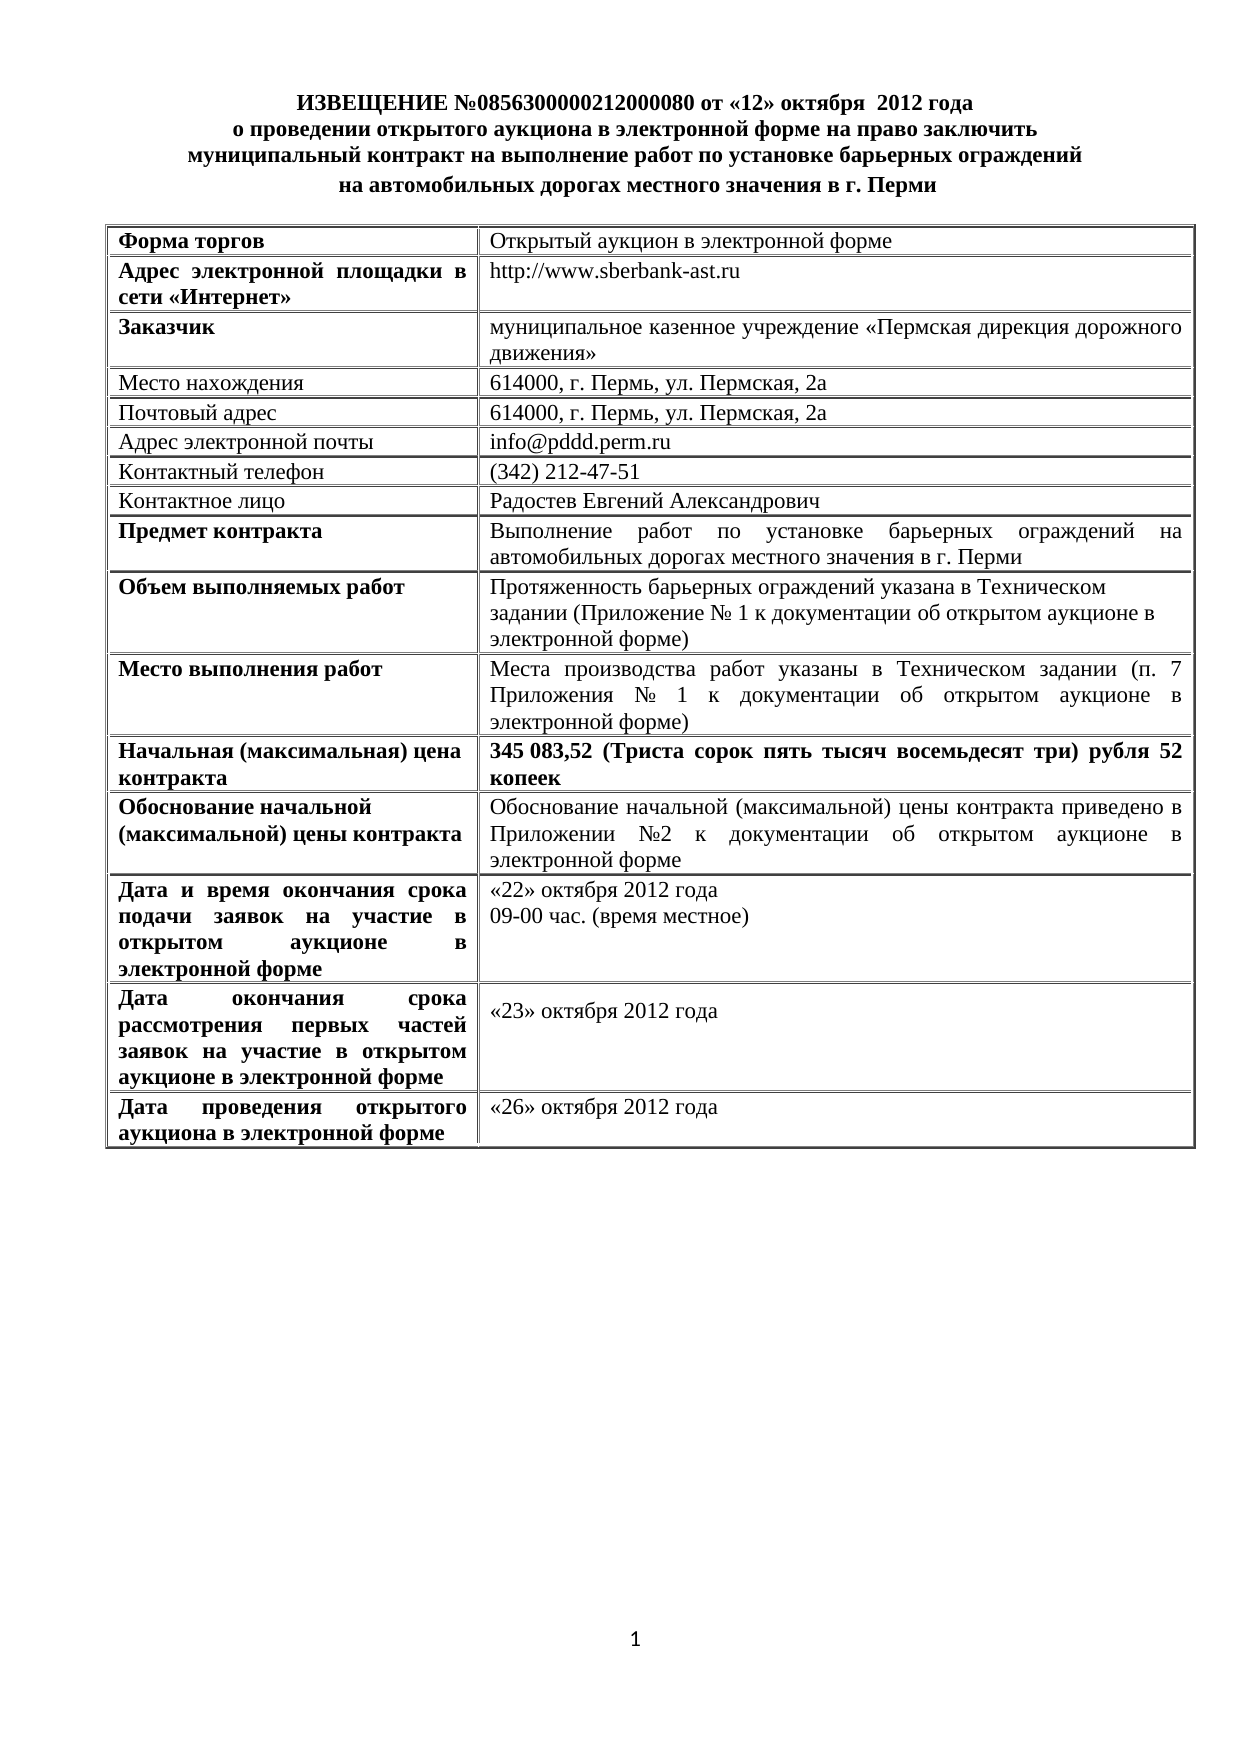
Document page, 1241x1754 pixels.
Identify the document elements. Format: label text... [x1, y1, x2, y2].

text о проведении открытого аукциона в электронной форме на право заключить [118, 115, 1152, 141]
table_cell Контактное лицо [108, 484, 477, 514]
table_cell Объем выполняемых работ [107, 570, 477, 652]
table_cell info@pddd.perm.ru [480, 425, 1193, 454]
table_cell «23» октября 2012 года [480, 981, 1193, 1090]
table_cell Контактный телефон [107, 455, 477, 484]
table_cell муниципальное казенное учреждение «Пермская дирекция дорожного движения» [480, 310, 1193, 366]
table_cell (342) 212-47-51 [480, 455, 1194, 484]
table_header Форма торгов [108, 228, 478, 254]
table_cell Дата и время окончания срока подачи заявок на участие в открытом аукционе в электронной форме [107, 873, 477, 981]
table_cell Место выполнения работ [108, 652, 477, 734]
table_cell Почтовый адрес [107, 395, 478, 425]
table_cell «26» октября 2012 года [478, 1090, 1193, 1146]
table_cell Адрес электронной площадки в сети «Интернет» [108, 254, 477, 310]
table_cell Предмет контракта [108, 514, 477, 569]
table_cell http://www.sberbank-ast.ru [480, 254, 1193, 310]
table_cell Адрес электронной почты [108, 425, 477, 454]
table_cell Обоснование начальной (максимальной) цены контракта приведено в Приложении №2 к документации об открытом аукционе в электронной форме [480, 790, 1193, 872]
table_cell 614000, г. Пермь, ул. Пермская, 2а [480, 366, 1193, 395]
table_cell «22» октября 2012 года 09-00 час. (время местное) [480, 873, 1194, 981]
table_cell Места производства работ указаны в Техническом задании (п. 7 Приложения № 1 к документации об открытом аукционе в электронной форме) [480, 652, 1193, 734]
text на автомобильных дорогах местного значения в г. Перми [118, 172, 1152, 198]
table_header Открытый аукцион в электронной форме [478, 225, 1194, 254]
table_cell Дата окончания срока рассмотрения первых частей заявок на участие в открытом аукционе в электронной форме [108, 981, 477, 1090]
table_cell Протяженность барьерных ограждений указана в Техническом задании (Приложение № 1 к документации об открытом аукционе в электронной форме) [480, 570, 1194, 652]
text муниципальный контракт на выполнение работ по установке барьерных ограждений [118, 141, 1152, 168]
text ИЗВЕЩЕНИЕ №0856300000212000080 от «12» октября 2012 года [118, 89, 1152, 115]
table_cell 614000, г. Пермь, ул. Пермская, 2а [478, 395, 1194, 425]
table_cell Радостев Евгений Александрович [480, 484, 1193, 514]
table_cell Обоснование начальной (максимальной) цены контракта [108, 790, 477, 872]
table_cell Выполнение работ по установке барьерных ограждений на автомобильных дорогах местного значения в г. Перми [480, 514, 1193, 569]
table_cell Дата проведения открытого аукциона в электронной форме [108, 1090, 478, 1146]
table_cell Место нахождения [108, 366, 477, 395]
table_cell Начальная (максимальная) цена контракта [108, 734, 477, 790]
table_cell Заказчик [108, 310, 477, 366]
table_cell 345 083,52 (Триста сорок пять тысяч восемьдесят три) рубля 52 копеек [480, 734, 1193, 790]
